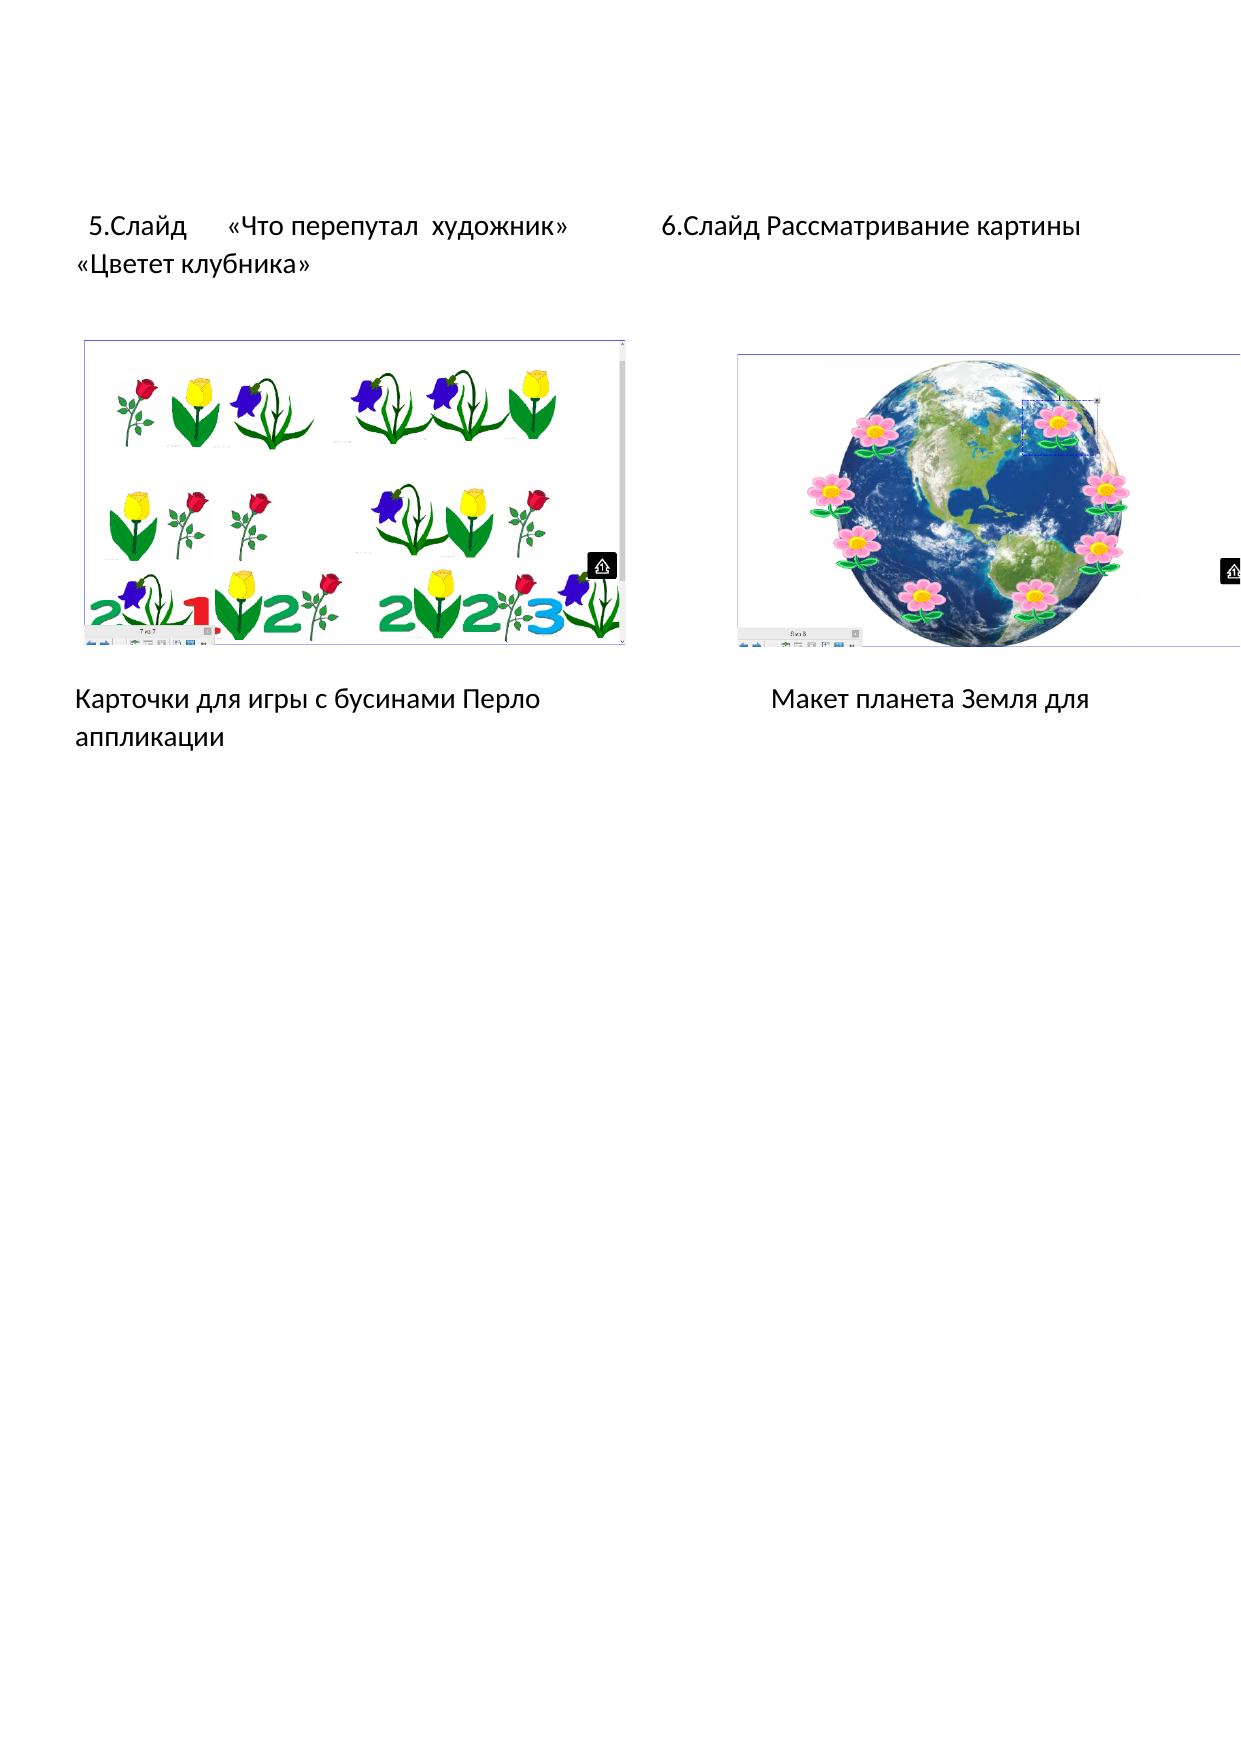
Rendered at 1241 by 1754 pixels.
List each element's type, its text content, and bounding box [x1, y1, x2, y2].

text Карточки для игры с бусинами Перло Макет планета Земля для аппликации [75, 680, 1165, 754]
text 5.Слайд «Что перепутал художник» 6.Слайд Рассматривание картины «Цветет клубника» [75, 207, 1165, 281]
picture [84, 340, 625, 645]
picture [737, 354, 1241, 647]
